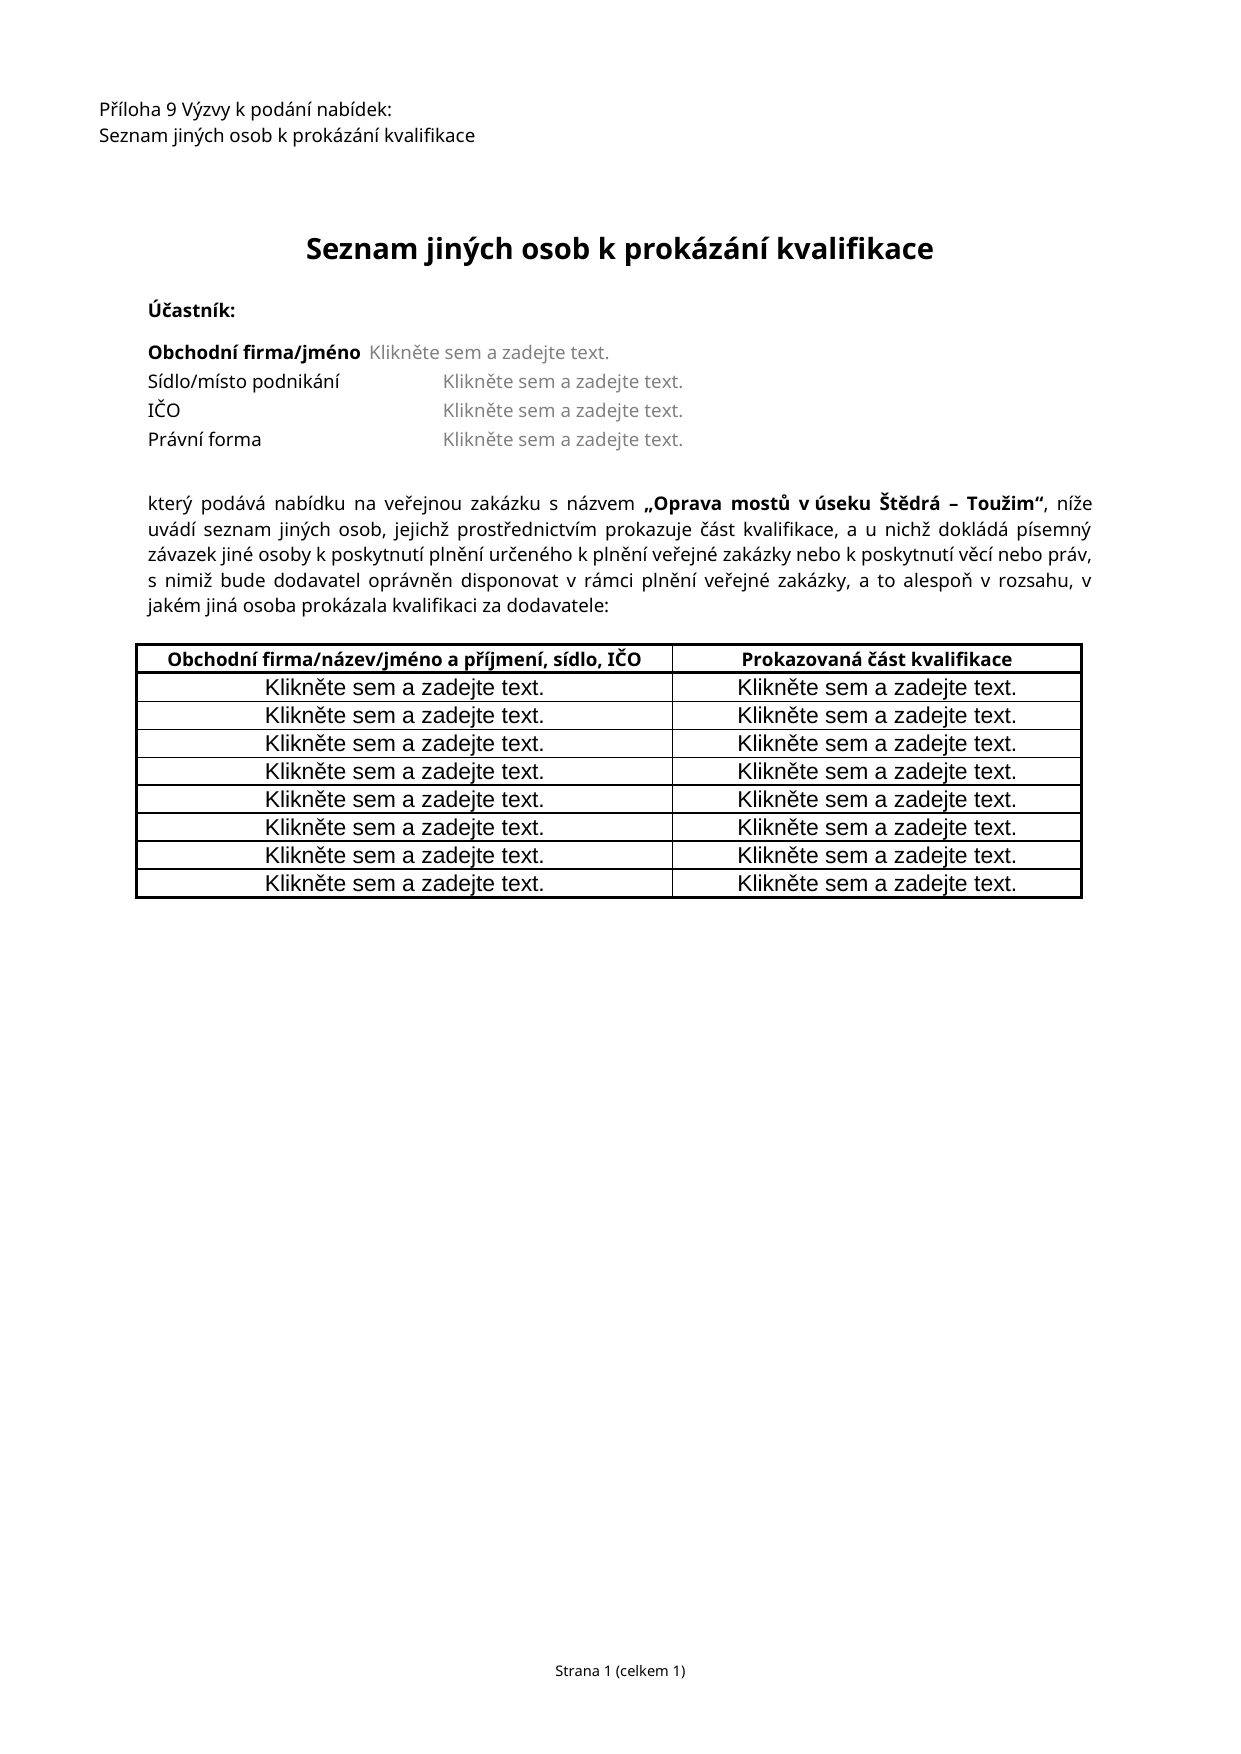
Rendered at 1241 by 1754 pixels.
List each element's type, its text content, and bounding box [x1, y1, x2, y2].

table_header Prokazovaná část kvalifikace [673, 646, 1080, 671]
text Obchodní firma/jméno [148, 336, 1093, 365]
text který podává nabídku na veřejnou zakázku s názvem „Oprava mostů v úseku Štědrá – Toužim“, níže uvádí seznam jiných osob, jejichž prostřednictvím prokazuje část kvalifikace, a u nichž dokládá písemný závazek jiné osoby k poskytnutí plnění určeného k plnění veřejné zakázky nebo k poskytnutí věcí nebo práv, s nimiž bude dodavatel oprávněn disponovat v rámci plnění veřejné zakázky, a to alespoň v rozsahu, v jakém jiná osoba prokázala kvalifikaci za dodavatele: [148, 490, 1093, 618]
text Právní forma [148, 423, 1093, 452]
text IČO [148, 394, 1093, 423]
text Účastník: [148, 293, 1093, 324]
text Sídlo/místo podnikání [148, 365, 1093, 394]
title Seznam jiných osob k prokázání kvalifikace [148, 228, 1093, 268]
table_header Obchodní firma/název/jméno a příjmení, sídlo, IČO [138, 646, 672, 671]
